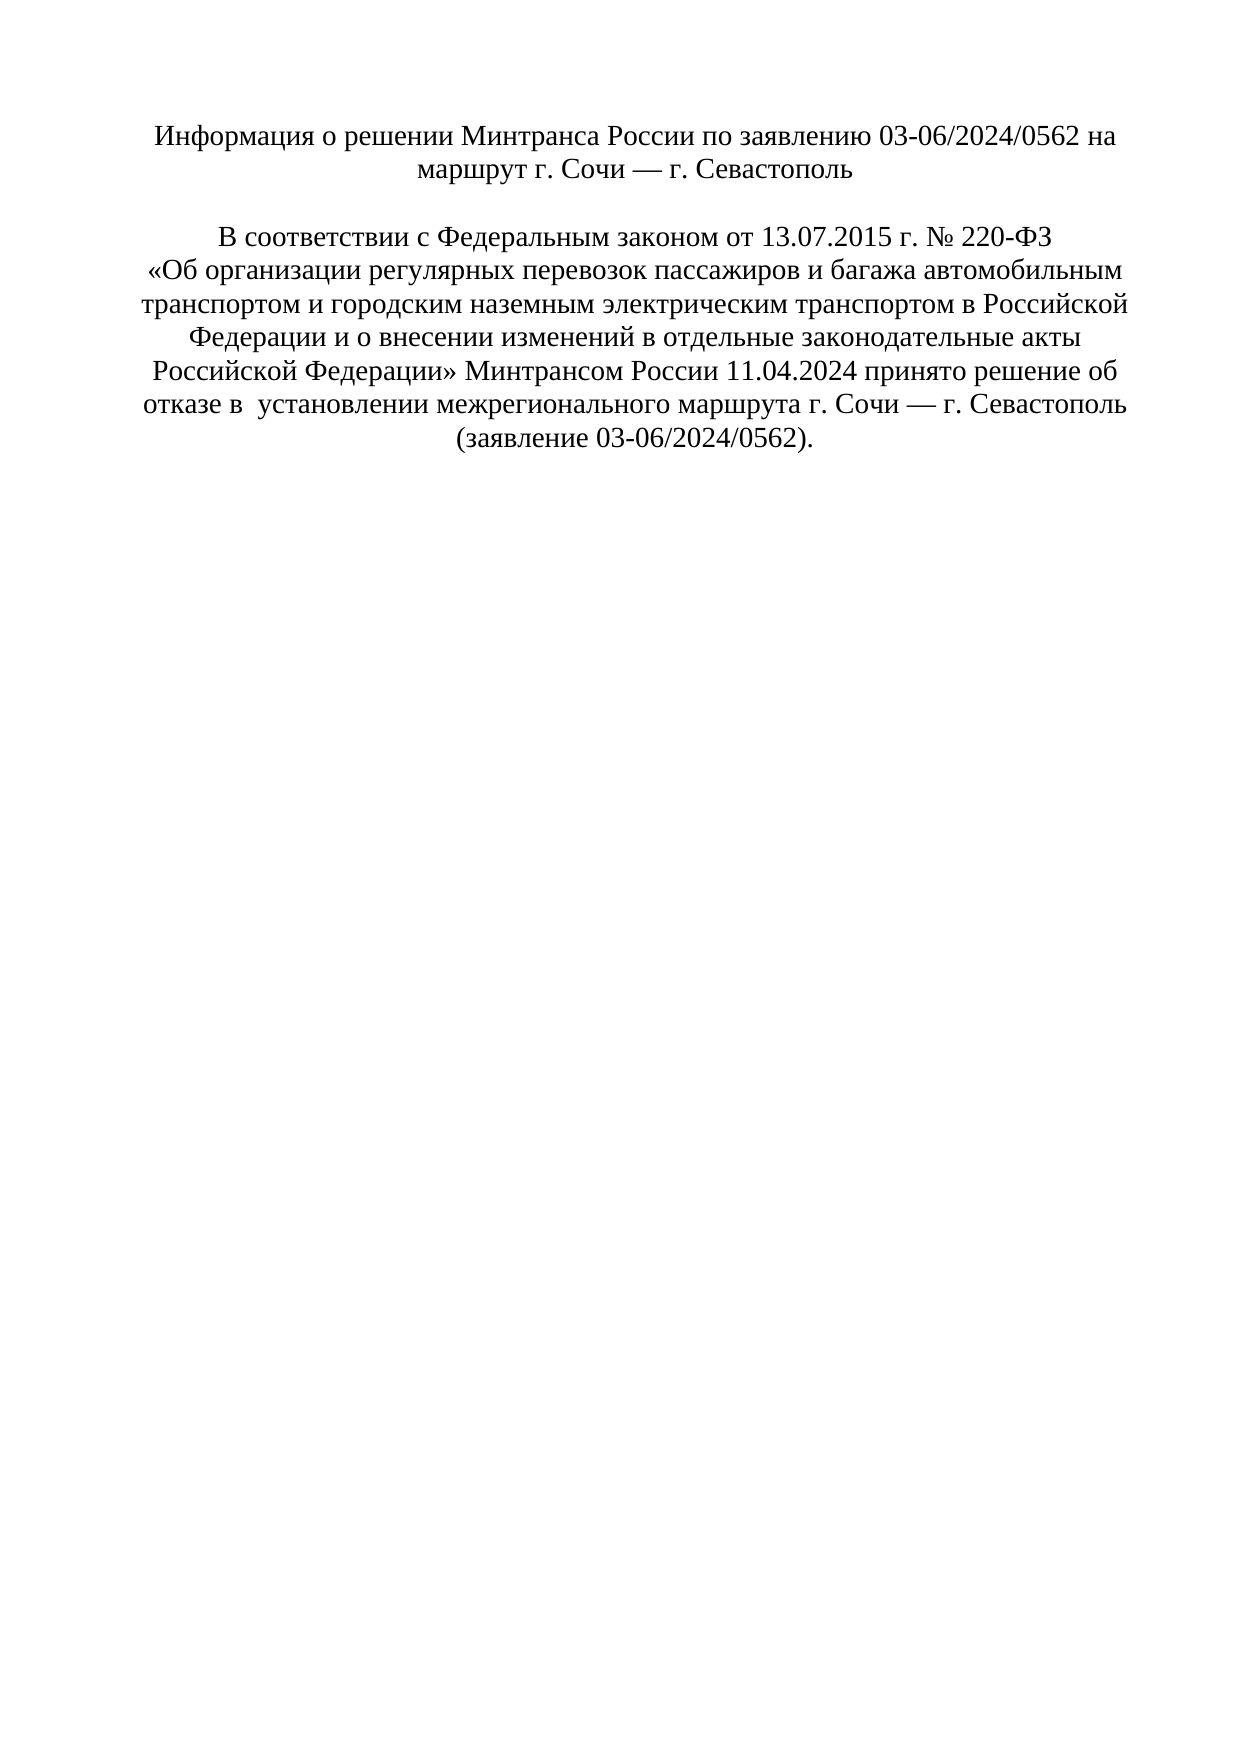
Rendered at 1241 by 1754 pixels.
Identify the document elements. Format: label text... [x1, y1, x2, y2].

text В соответствии с Федеральным законом от 13.07.2015 г. № 220-ФЗ «Об организации регулярных перевозок пассажиров и багажа автомобильным транспортом и городским наземным электрическим транспортом в Российской Федерации и о внесении изменений в отдельные законодательные акты Российской Федерации» Минтрансом России 11.04.2024 принято решение об отказе в установлении межрегионального маршрута г. Сочи — г. Севастополь (заявление 03-06/2024/0562). [118, 219, 1152, 453]
text Информация о решении Минтранса России по заявлению 03-06/2024/0562 на маршрут г. Сочи — г. Севастополь [118, 118, 1152, 185]
